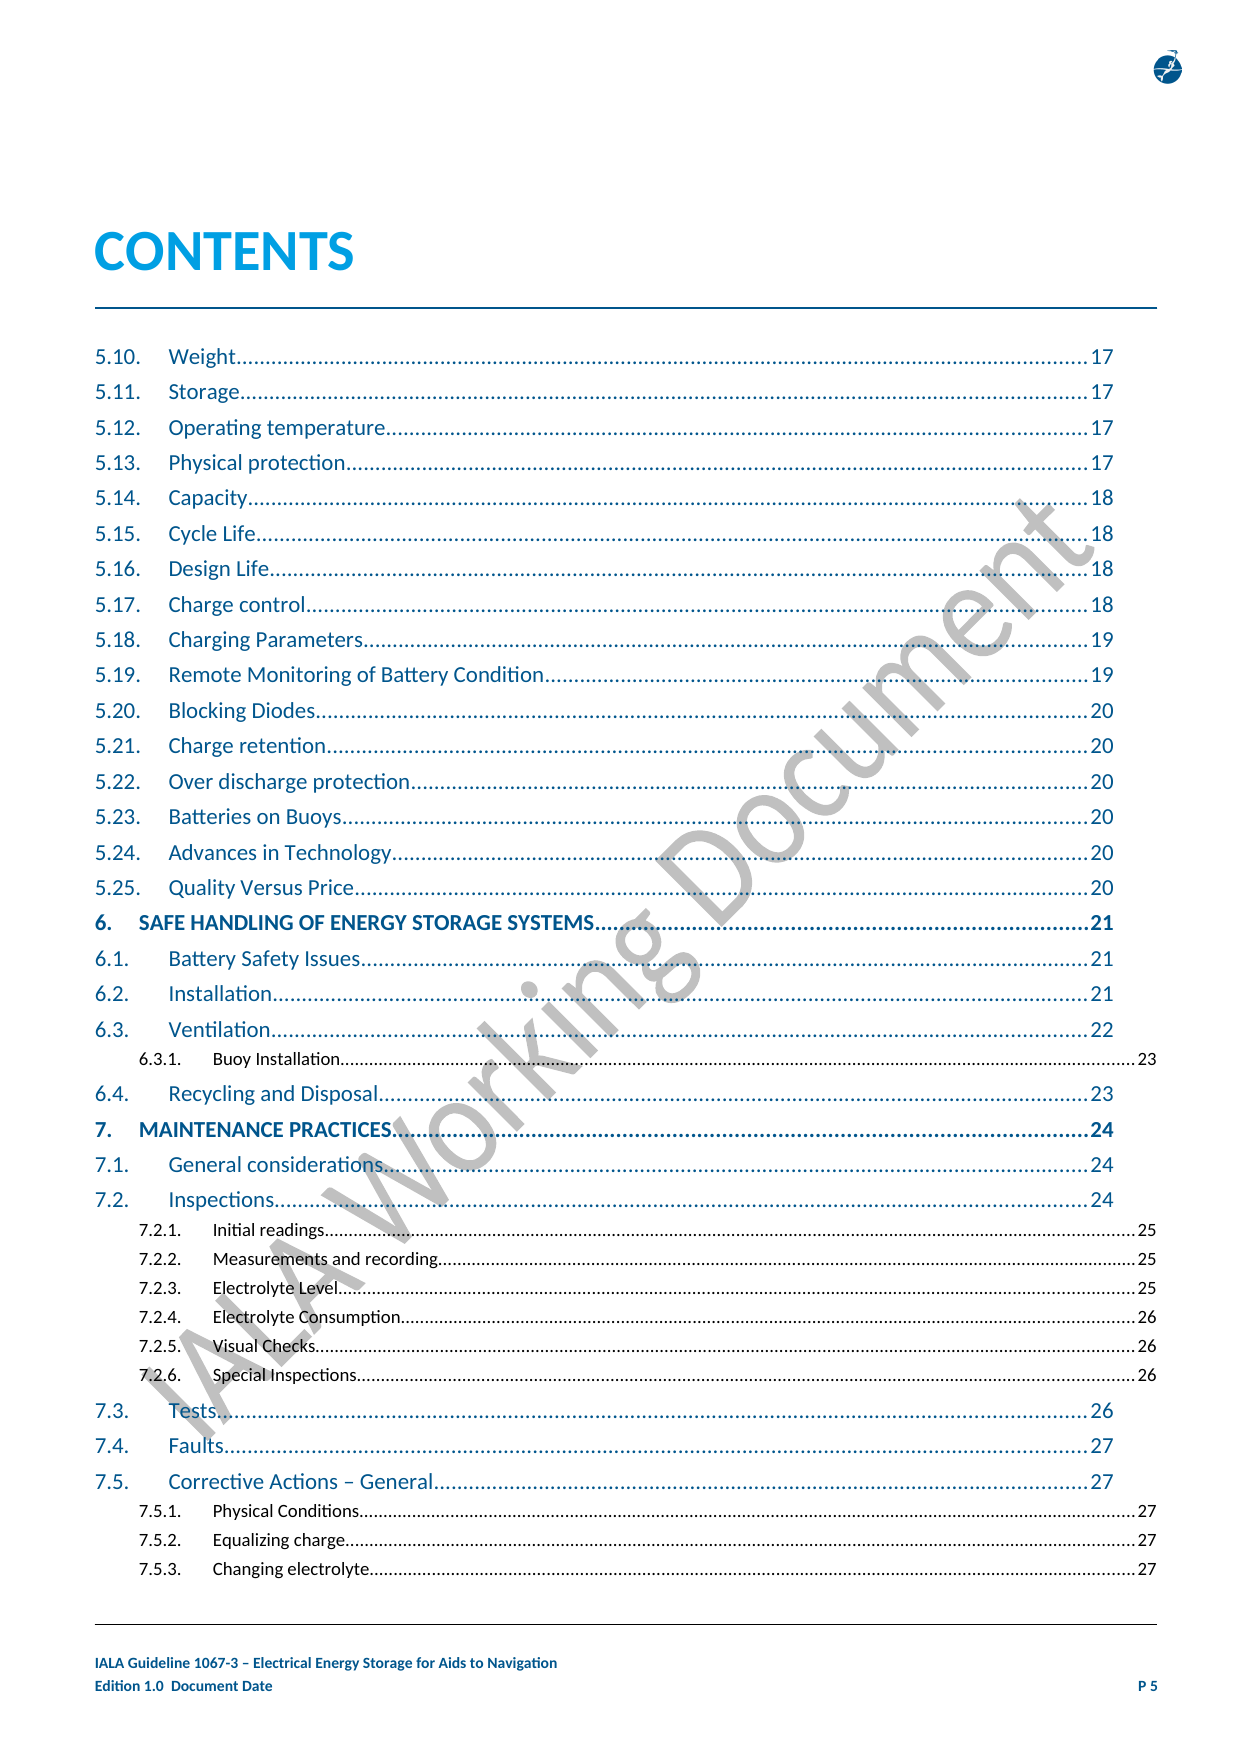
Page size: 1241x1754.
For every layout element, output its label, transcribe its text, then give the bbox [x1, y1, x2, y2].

text 7.1. General considerations 24 [94, 1147, 1113, 1178]
text 6.3.1. Buoy Installation 23 [139, 1047, 1157, 1070]
text 5.14. Capacity 18 [94, 480, 1113, 511]
text 7.5.2. Equalizing charge 27 [139, 1528, 1157, 1551]
text 7.5.3. Changing electrolyte 27 [139, 1557, 1157, 1580]
text 6.1. Battery Safety Issues 21 [94, 941, 1113, 972]
text 7.2.3. Electrolyte Level 25 [139, 1276, 1157, 1299]
text 5.12. Operating temperature 17 [94, 409, 1113, 441]
text 5.10. Weight 17 [94, 338, 1113, 370]
text 5.17. Charge control 18 [94, 586, 1113, 618]
text 5.20. Blocking Diodes 20 [94, 693, 1113, 724]
text 5.19. Remote Monitoring of Battery Condition 19 [94, 657, 1113, 688]
text 7.2.5. Visual Checks 26 [139, 1334, 1157, 1357]
text 6.2. Installation 21 [94, 976, 1113, 1007]
text 6.3. Ventilation 22 [94, 1011, 1113, 1043]
text 7.2.4. Electrolyte Consumption 26 [139, 1305, 1157, 1328]
text 7.2.6. Special Inspections 26 [139, 1363, 1157, 1386]
text 7.4. Faults 27 [94, 1428, 1113, 1459]
text 7.5. Corrective Actions – General 27 [94, 1463, 1113, 1495]
text 5.15. Cycle Life 18 [94, 516, 1113, 547]
text 5.18. Charging Parameters 19 [94, 622, 1113, 653]
text 5.13. Physical protection 17 [94, 445, 1113, 476]
text 6.4. Recycling and Disposal 23 [94, 1076, 1113, 1107]
text 7.2.1. Initial readings 25 [139, 1218, 1157, 1241]
text 5.24. Advances in Technology 20 [94, 834, 1113, 866]
picture [1122, 0, 1241, 119]
text 5.22. Over discharge protection 20 [94, 763, 1113, 795]
text 5.16. Design Life 18 [94, 551, 1113, 582]
text 6. SAFE HANDLING OF ENERGY STORAGE SYSTEMS 21 [94, 905, 1113, 936]
text 5.25. Quality Versus Price 20 [94, 870, 1113, 901]
text 5.11. Storage 17 [94, 374, 1113, 405]
text 7.2.2. Measurements and recording 25 [139, 1247, 1157, 1270]
text 5.21. Charge retention 20 [94, 728, 1113, 759]
text 7.2. Inspections 24 [94, 1182, 1113, 1213]
text 7. MAINTENANCE PRACTICES 24 [94, 1111, 1113, 1143]
text 7.5.1. Physical Conditions 27 [139, 1499, 1157, 1522]
text 7.3. Tests 26 [94, 1393, 1113, 1424]
text 5.23. Batteries on Buoys 20 [94, 799, 1113, 830]
